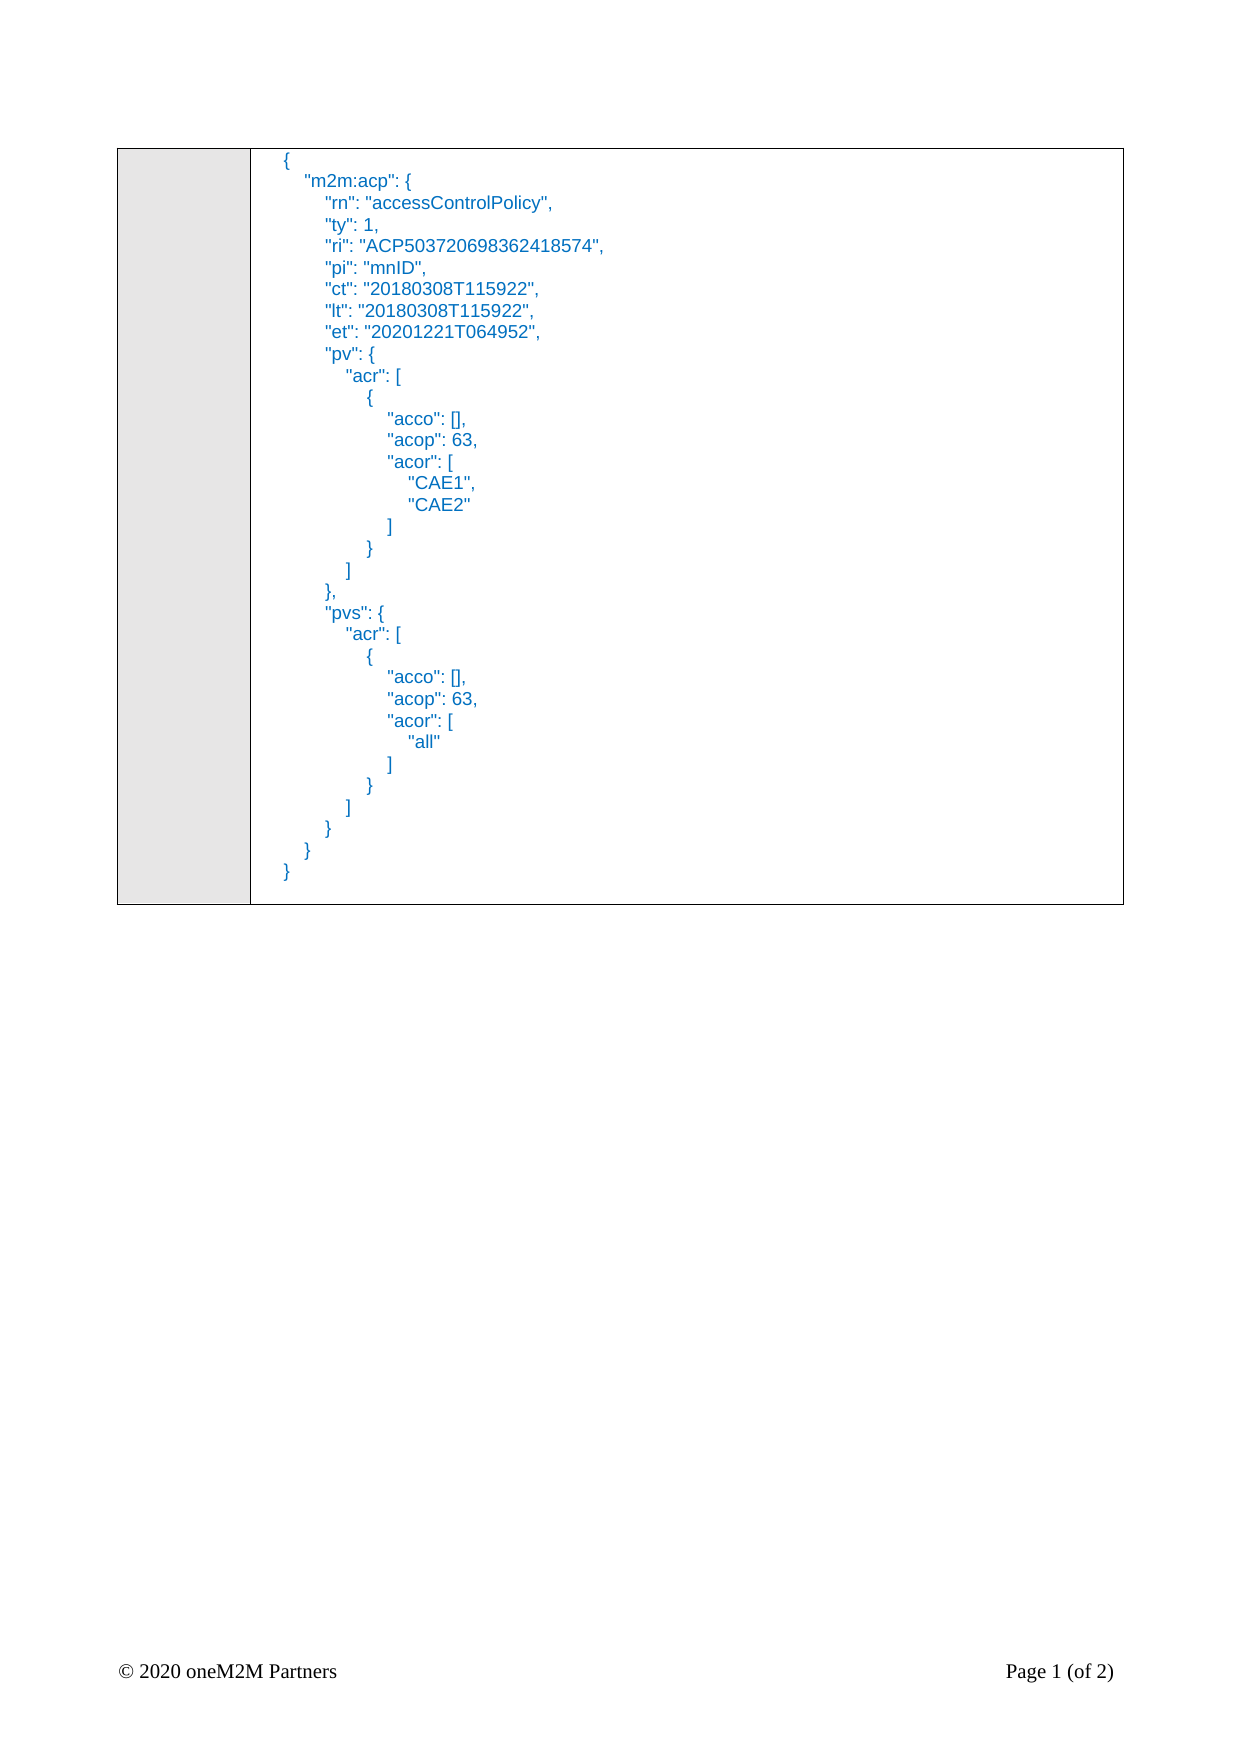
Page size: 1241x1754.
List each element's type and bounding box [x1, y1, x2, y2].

table_cell [118, 149, 250, 903]
table_cell [251, 149, 1123, 903]
